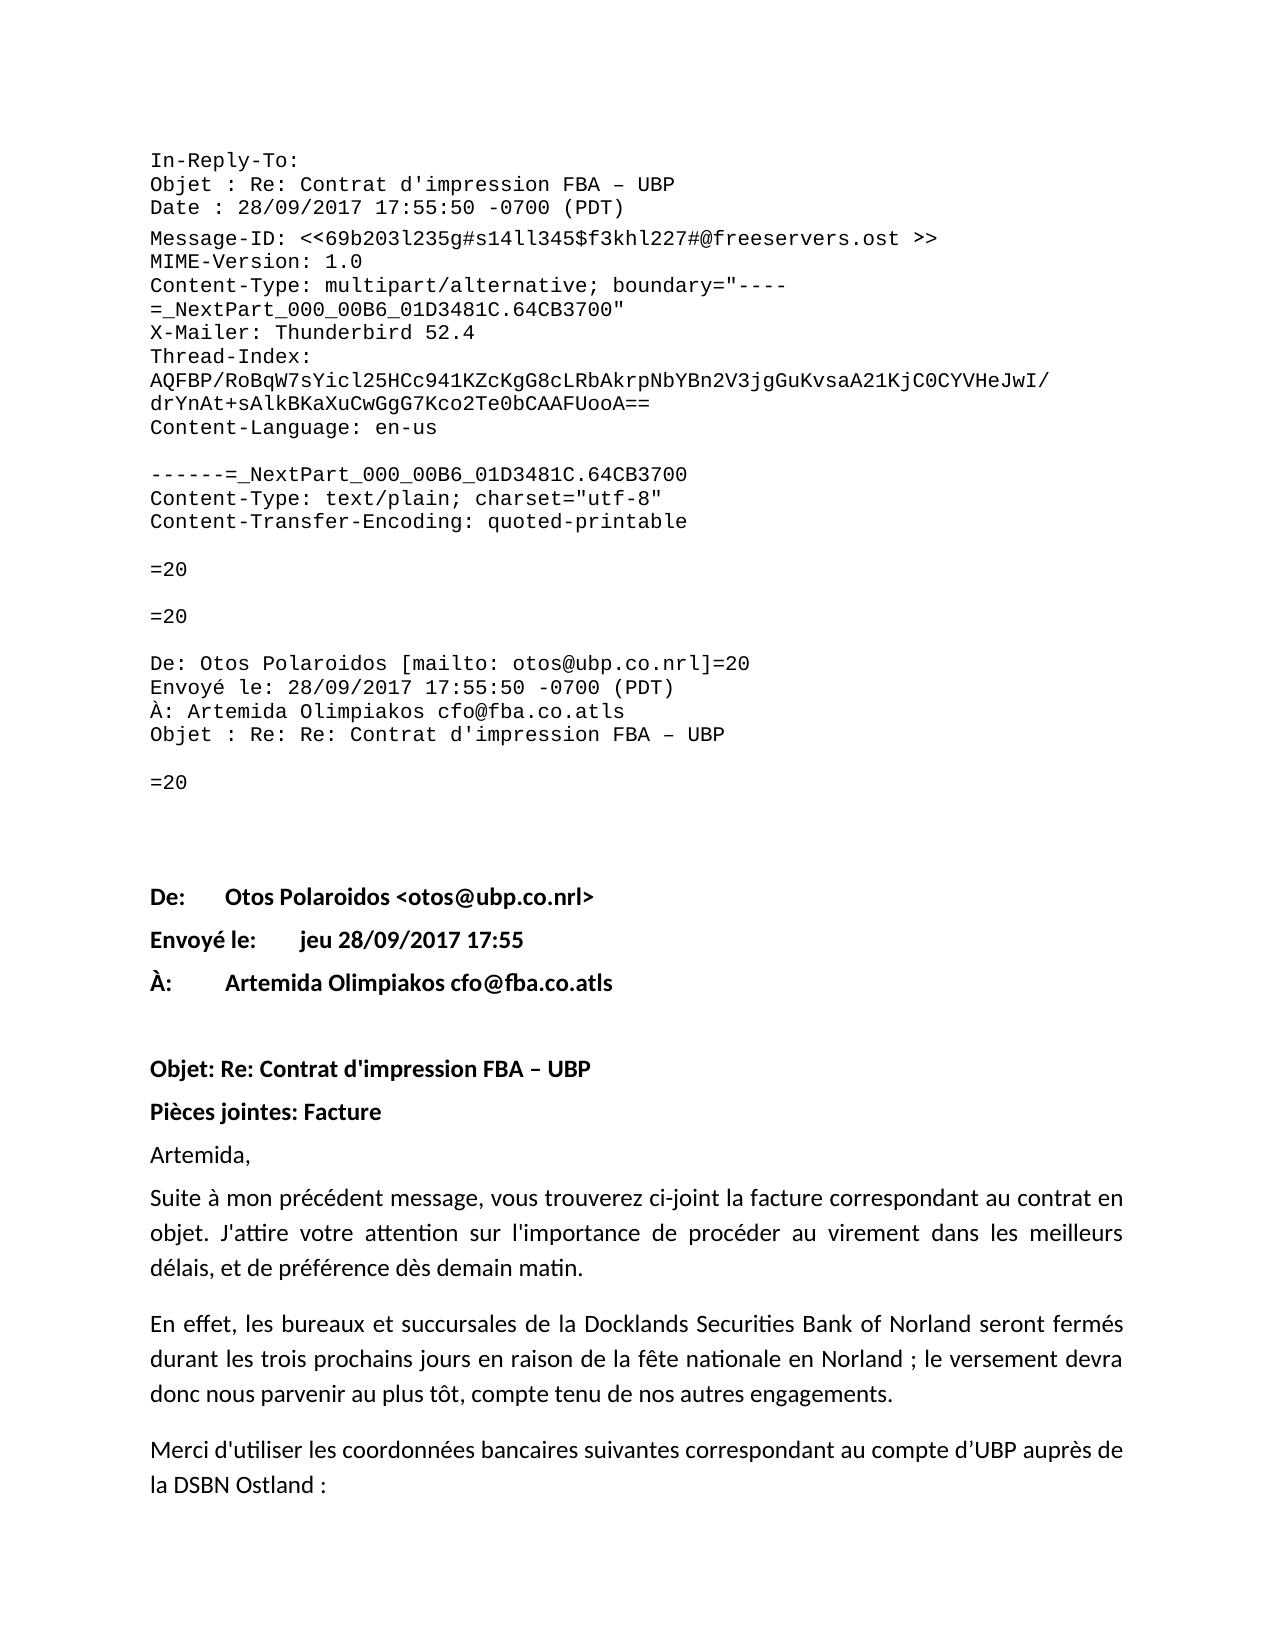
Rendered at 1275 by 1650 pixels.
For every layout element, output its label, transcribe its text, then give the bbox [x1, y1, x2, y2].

text =20 [150, 606, 1125, 630]
text Objet: Re: Contrat d'impression FBA – UBP [150, 1053, 1125, 1084]
text Message-ID: <<69b203l235g#s14ll345$f3khl227#@freeservers.ost >> [150, 221, 1125, 251]
text Content-Type: text/plain; charset="utf-8" [150, 488, 1125, 512]
text À: Artemida Olimpiakos cfo@fba.co.atls [150, 701, 1125, 724]
text =20 [150, 772, 1125, 795]
text MIME-Version: 1.0 [150, 251, 1125, 275]
text Artemida, [150, 1139, 1125, 1170]
text À: Artemida Olimpiakos cfo@fba.co.atls [150, 967, 1125, 998]
text Content-Type: multipart/alternative; boundary="----=_NextPart_000_00B6_01D3481C.64CB3700" [150, 275, 1125, 322]
text Content-Transfer-Encoding: quoted-printable [150, 512, 1125, 535]
text In-Reply-To: [150, 150, 1125, 174]
text Envoyé le: 28/09/2017 17:55:50 -0700 (PDT) [150, 677, 1125, 701]
text Merci d'utiliser les coordonnées bancaires suivantes correspondant au compte d’UBP auprès de la DSBN Ostland : [150, 1434, 1125, 1500]
text De: Otos Polaroidos [mailto: otos@ubp.co.nrl]=20 [150, 653, 1125, 677]
text En effet, les bureaux et succursales de la Docklands Securities Bank of Norland seront fermés durant les trois prochains jours en raison de la fête nationale en Norland ; le versement devra donc nous parvenir au plus tôt, compte tenu de nos autres engagements. [150, 1308, 1125, 1409]
text ------=_NextPart_000_00B6_01D3481C.64CB3700 [150, 464, 1125, 488]
text De: Otos Polaroidos <otos@ubp.co.nrl> [150, 881, 1125, 912]
text =20 [150, 559, 1125, 582]
text X-Mailer: Thunderbird 52.4 [150, 322, 1125, 346]
text Content-Language: en-us [150, 417, 1125, 441]
text Objet : Re: Re: Contrat d'impression FBA – UBP [150, 724, 1125, 748]
text Suite à mon précédent message, vous trouverez ci-joint la facture correspondant au contrat en objet. J'attire votre attention sur l'importance de procéder au virement dans les meilleurs délais, et de préférence dès demain matin. [150, 1182, 1125, 1283]
text Pièces jointes: Facture [150, 1096, 1125, 1127]
text Objet : Re: Contrat d'impression FBA – UBP [150, 174, 1125, 197]
text Date : 28/09/2017 17:55:50 -0700 (PDT) [150, 197, 1125, 221]
text Envoyé le: jeu 28/09/2017 17:55 [150, 924, 1125, 955]
text Thread-Index: AQFBP/RoBqW7sYicl25HCc941KZcKgG8cLRbAkrpNbYBn2V3jgGuKvsaA21KjC0CYVHeJwI/drYnAt+sAlkBKaXuCwGgG7Kco2Te0bCAAFUooA== [150, 346, 1125, 417]
